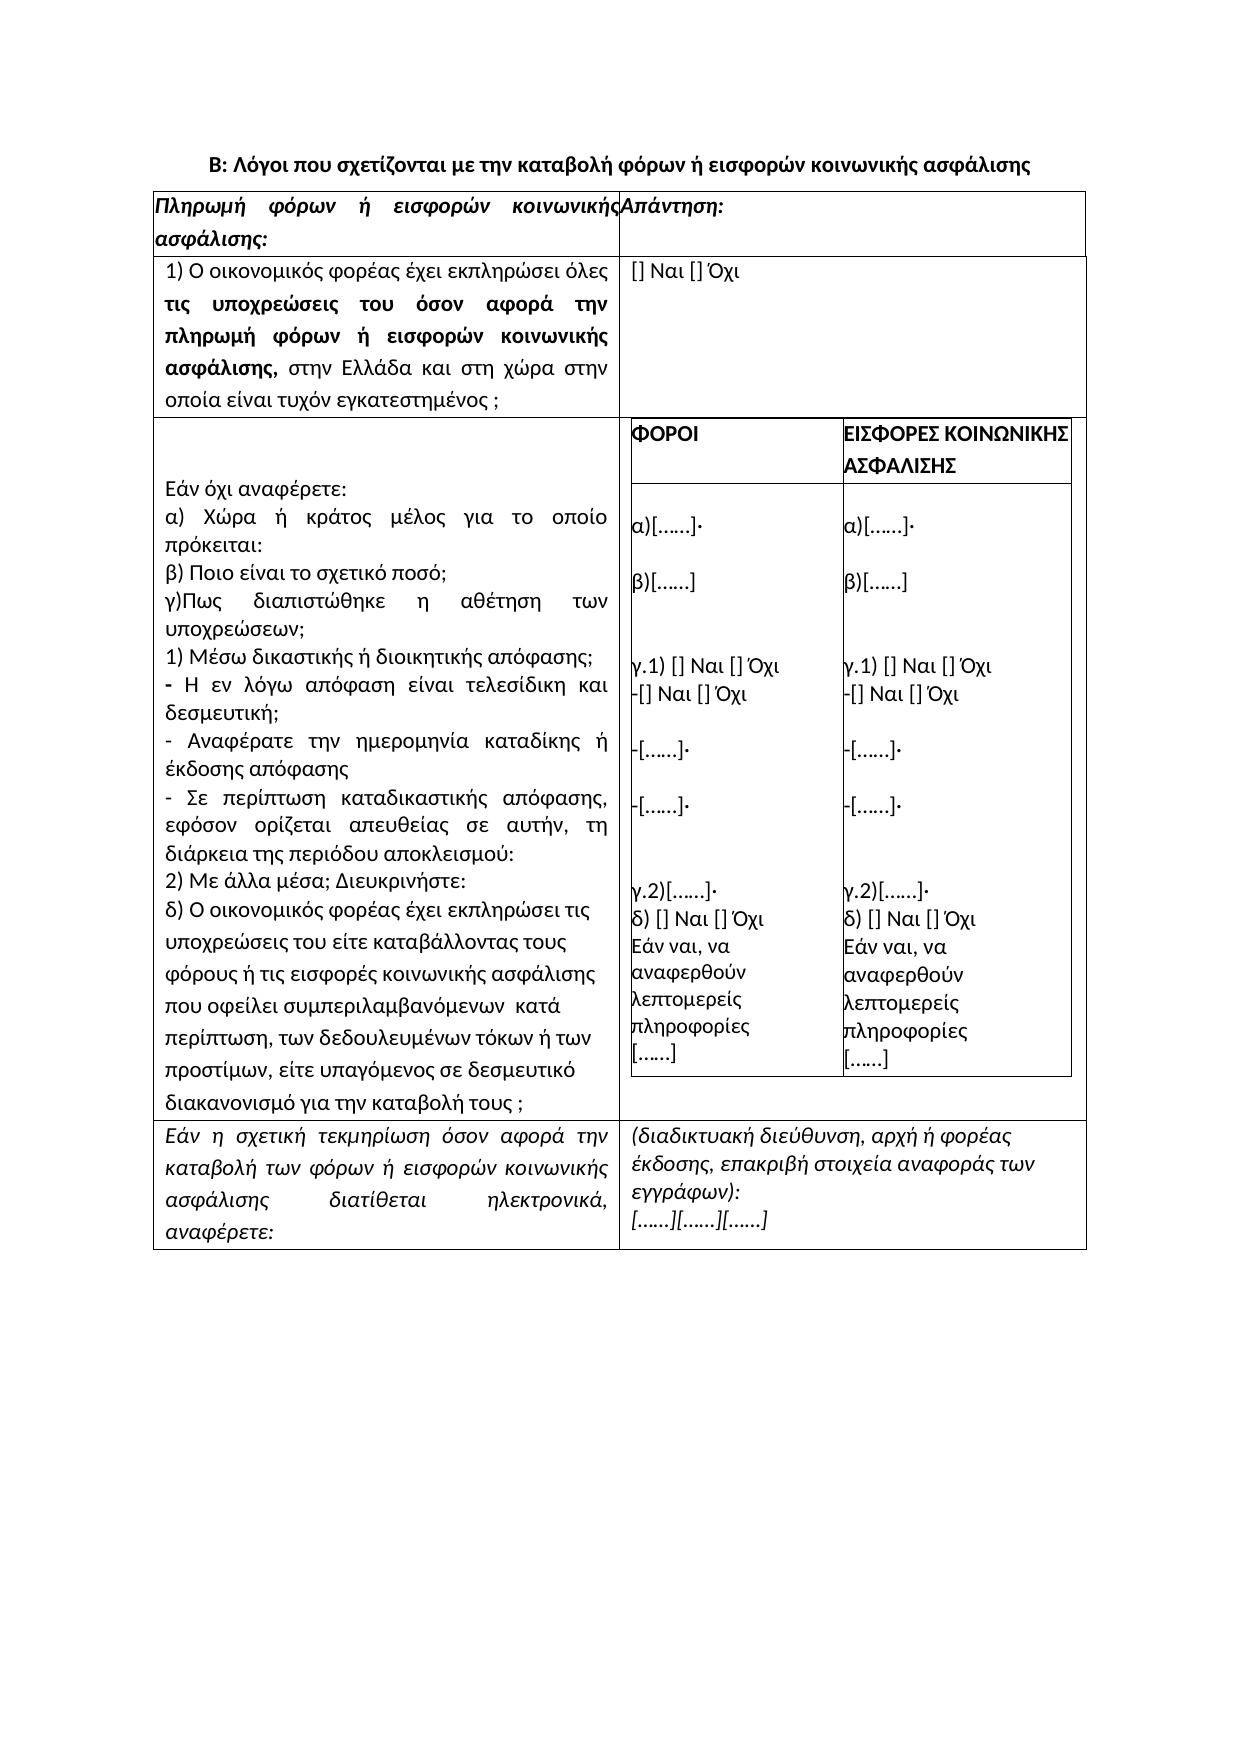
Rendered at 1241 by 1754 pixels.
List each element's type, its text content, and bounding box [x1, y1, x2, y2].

table_cell [] Ναι [] Όχι [620, 257, 1086, 417]
text Β: Λόγοι που σχετίζονται με την καταβολή φόρων ή εισφορών κοινωνικής ασφάλισης [187, 150, 1053, 178]
table_cell Εάν η σχετική τεκμηρίωση όσον αφορά την καταβολή των φόρων ή εισφορών κοινωνικής ασφάλισης διατίθεται ηλεκτρονικά, αναφέρετε: [154, 1121, 619, 1249]
table_cell (διαδικτυακή διεύθυνση, αρχή ή φορέας έκδοσης, επακριβή στοιχεία αναφοράς των εγγράφων): [……][……][……] [620, 1121, 1086, 1249]
table_header Πληρωμή φόρων ή εισφορών κοινωνικής ασφάλισης: [154, 192, 619, 256]
table_cell [620, 418, 1086, 1120]
table_header Απάντηση: [620, 192, 1085, 256]
table_cell Εάν όχι αναφέρετε: α) Χώρα ή κράτος μέλος για το οποίο πρόκειται: β) Ποιο είναι το σχετικό ποσό; γ)Πως διαπιστώθηκε η αθέτηση των υποχρεώσεων; 1) Μέσω δικαστικής ή διοικητικής απόφασης; - Η εν λόγω απόφαση είναι τελεσίδικη και δεσμευτική; - Αναφέρατε την ημερομηνία καταδίκης ή έκδοσης απόφασης - Σε περίπτωση καταδικαστικής απόφασης, εφόσον ορίζεται απευθείας σε αυτήν, τη διάρκεια της περιόδου αποκλεισμού: 2) Με άλλα μέσα; Διευκρινήστε: δ) Ο οικονομικός φορέας έχει εκπληρώσει τις υποχρεώσεις του είτε καταβάλλοντας τους φόρους ή τις εισφορές κοινωνικής ασφάλισης που οφείλει συμπεριλαμβανόμενων κατά περίπτωση, των δεδουλευμένων τόκων ή των προστίμων, είτε υπαγόμενος σε δεσμευτικό διακανονισμό για την καταβολή τους ; [154, 418, 619, 1120]
table_cell 1) Ο οικονομικός φορέας έχει εκπληρώσει όλες τις υποχρεώσεις του όσον αφορά την πληρωμή φόρων ή εισφορών κοινωνικής ασφάλισης, στην Ελλάδα και στη χώρα στην οποία είναι τυχόν εγκατεστημένος ; [154, 257, 619, 417]
